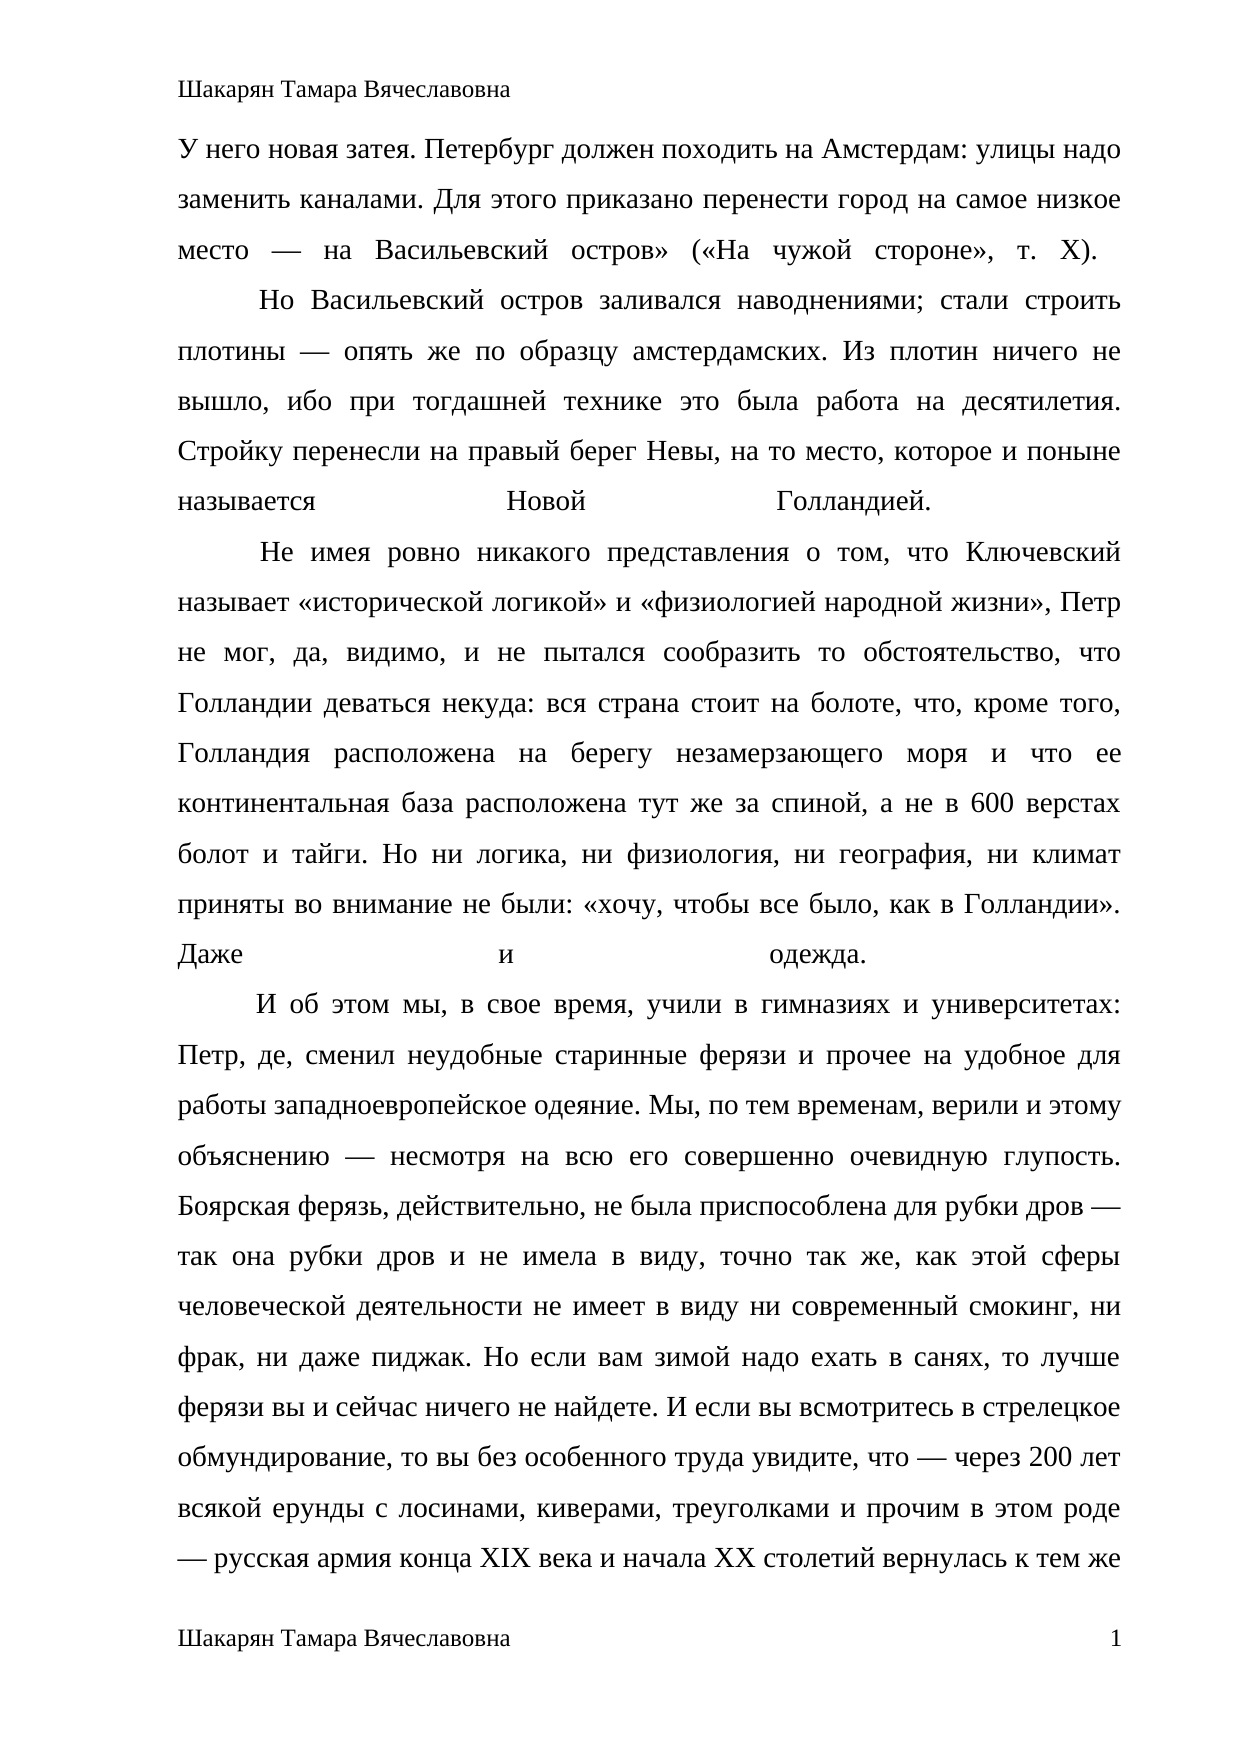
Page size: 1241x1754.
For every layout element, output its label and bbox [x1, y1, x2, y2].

text [177, 131, 1122, 1574]
